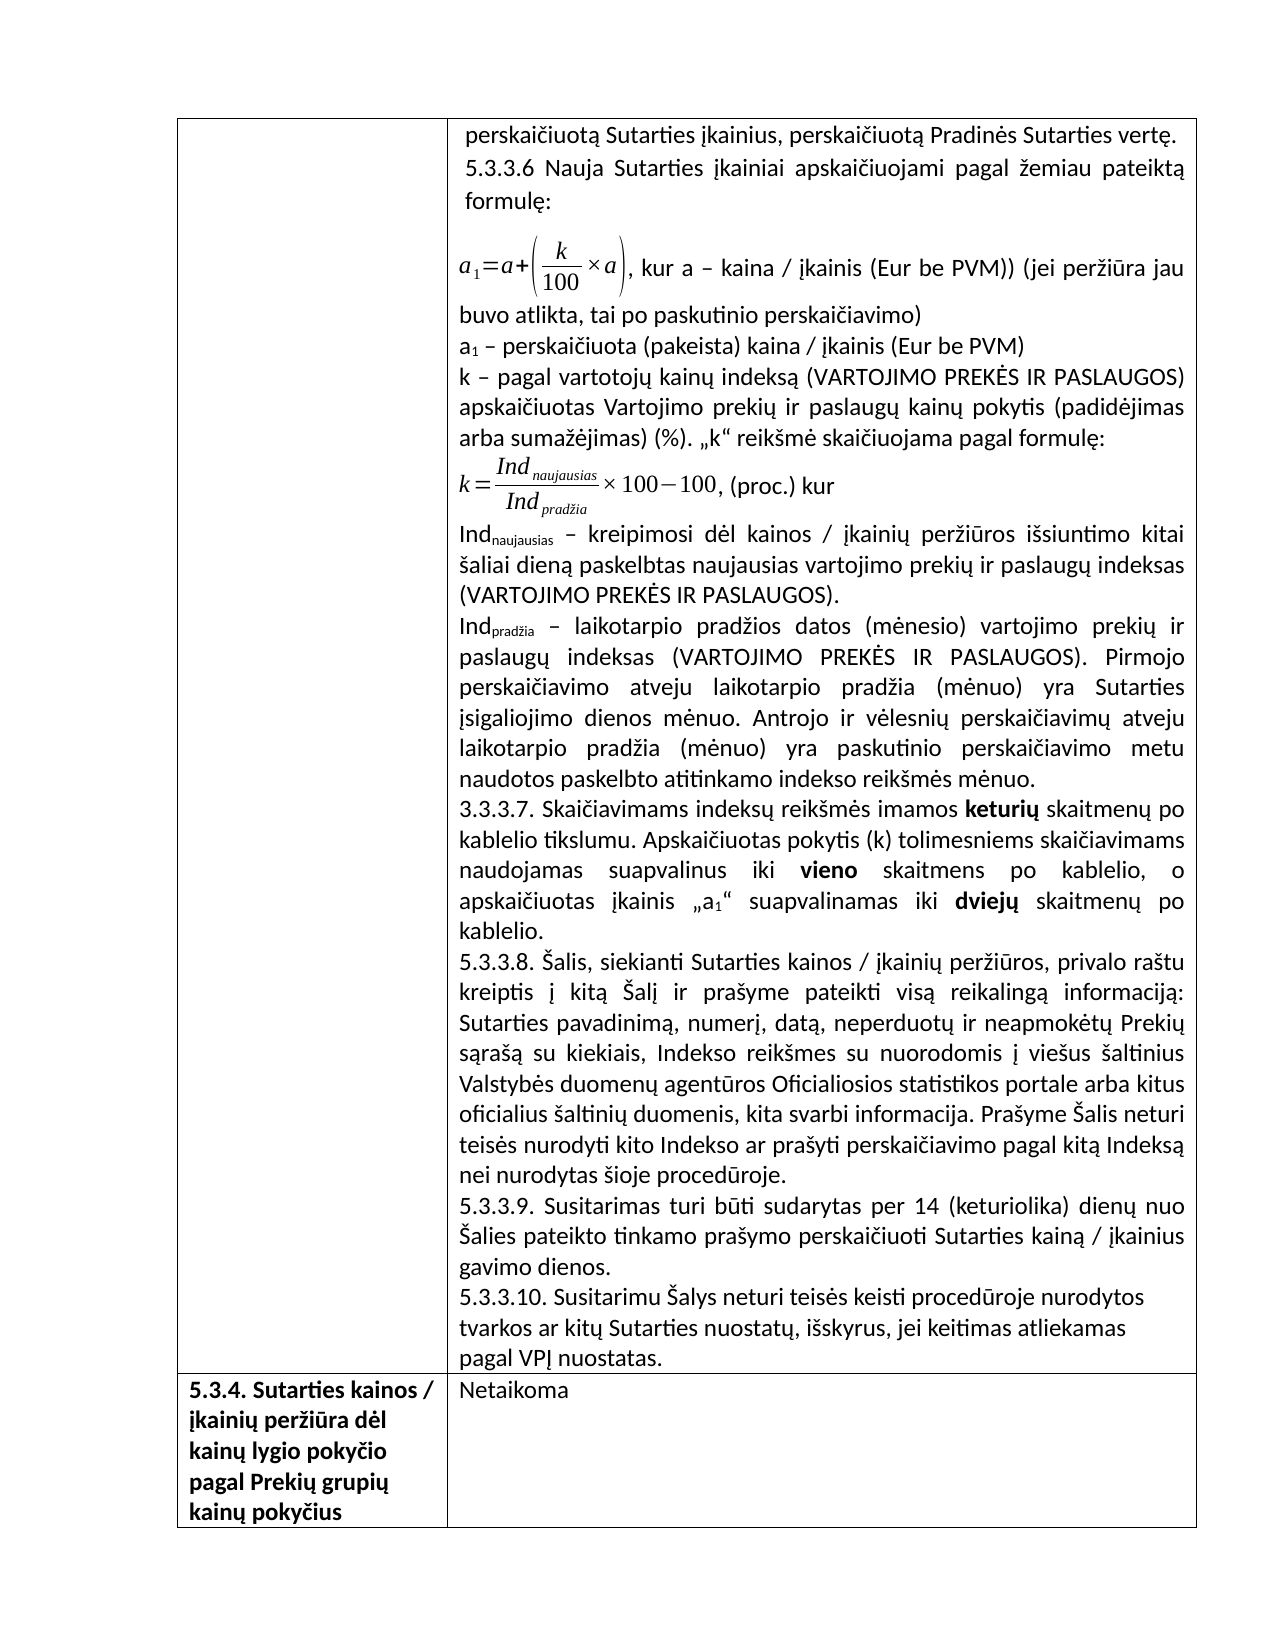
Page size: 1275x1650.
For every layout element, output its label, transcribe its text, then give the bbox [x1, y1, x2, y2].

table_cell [178, 119, 447, 1373]
table_cell 5.3.4. Sutarties kainos / įkainių peržiūra dėl kainų lygio pokyčio pagal Prekių grupių kainų pokyčius [178, 1374, 447, 1527]
table_cell Netaikoma [448, 1374, 1196, 1527]
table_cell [448, 119, 1196, 1373]
